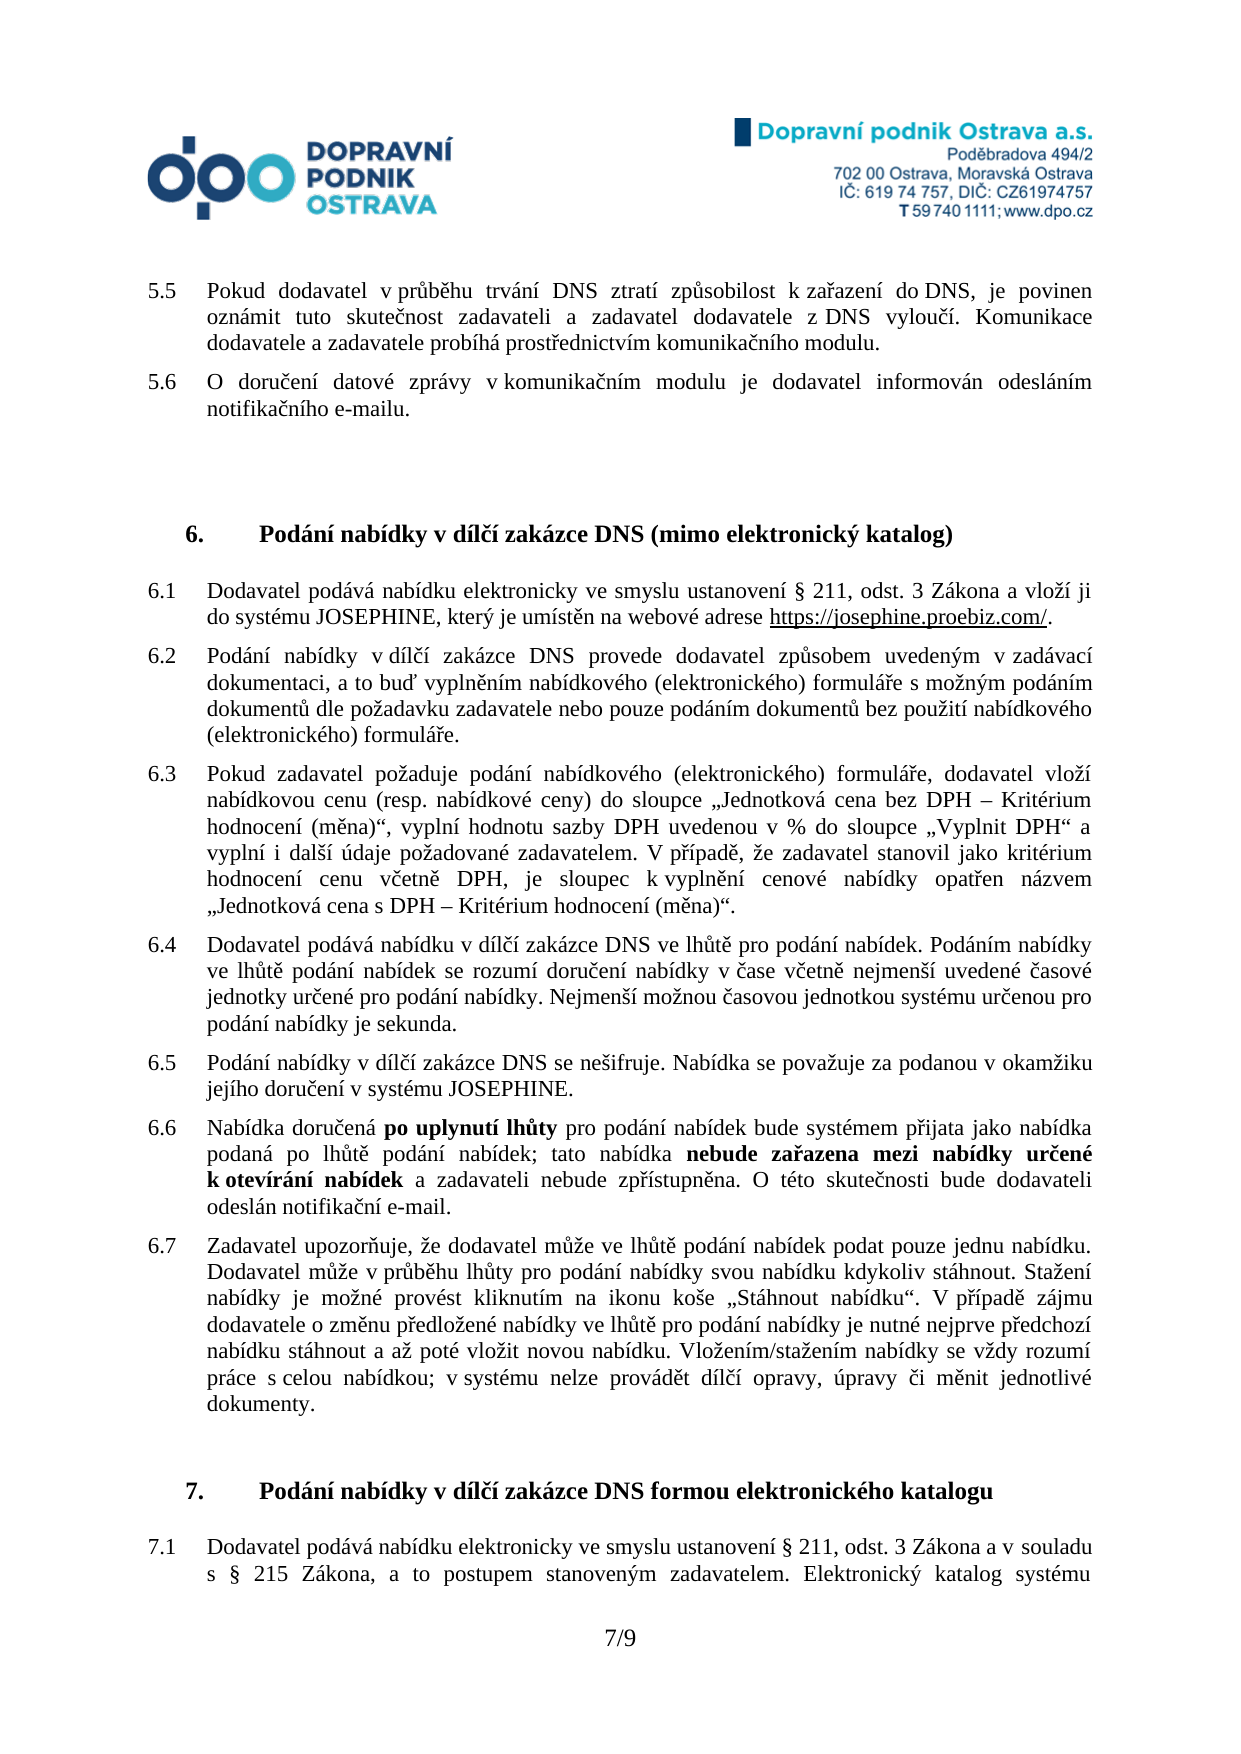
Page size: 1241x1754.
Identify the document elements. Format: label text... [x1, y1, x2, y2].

text 6.4 Dodavatel podává nabídku v dílčí zakázce DNS ve lhůtě pro podání nabídek. Podáním nabídky ve lhůtě podání nabídek se rozumí doručení nabídky v čase včetně nejmenší uvedené časové jednotky určené pro podání nabídky. Nejmenší možnou časovou jednotkou systému určenou pro podání nabídky je sekunda. [148, 931, 1093, 1036]
text 5.5 Pokud dodavatel v průběhu trvání DNS ztratí způsobilost k zařazení do DNS, je povinen oznámit tuto skutečnost zadavateli a zadavatel dodavatele z DNS vyloučí. Komunikace dodavatele a zadavatele probíhá prostřednictvím komunikačního modulu. [148, 277, 1093, 356]
text 6.2 Podání nabídky v dílčí zakázce DNS provede dodavatel způsobem uvedeným v zadávací dokumentaci, a to buď vyplněním nabídkového (elektronického) formuláře s možným podáním dokumentů dle požadavku zadavatele nebo pouze podáním dokumentů bez použití nabídkového (elektronického) formuláře. [148, 642, 1093, 748]
picture [734, 118, 1093, 220]
text 6.1 Dodavatel podává nabídku elektronicky ve smyslu ustanovení § 211, odst. 3 Zákona a vloží ji do systému JOSEPHINE, který je umístěn na webové adrese https://josephine.proebiz.com/. [148, 577, 1093, 630]
text 5.6 O doručení datové zprávy v komunikačním modulu je dodavatel informován odesláním notifikačního e-mailu. [148, 368, 1093, 421]
subtitle Podání nabídky v dílčí zakázce DNS (mimo elektronický katalog) [185, 519, 1093, 548]
text 6.5 Podání nabídky v dílčí zakázce DNS se nešifruje. Nabídka se považuje za podanou v okamžiku jejího doručení v systému JOSEPHINE. [148, 1049, 1093, 1101]
picture [147, 136, 454, 220]
subtitle Podání nabídky v dílčí zakázce DNS formou elektronického katalogu [185, 1476, 1093, 1505]
text 6.3 Pokud zadavatel požaduje podání nabídkového (elektronického) formuláře, dodavatel vloží nabídkovou cenu (resp. nabídkové ceny) do sloupce „Jednotková cena bez DPH – Kritérium hodnocení (měna)“, vyplní hodnotu sazby DPH uvedenou v % do sloupce „Vyplnit DPH“ a vyplní i další údaje požadované zadavatelem. V případě, že zadavatel stanovil jako kritérium hodnocení cenu včetně DPH, je sloupec k vyplnění cenové nabídky opatřen názvem „Jednotková cena s DPH – Kritérium hodnocení (měna)“. [148, 760, 1093, 918]
text 6.6 Nabídka doručená po uplynutí lhůty pro podání nabídek bude systémem přijata jako nabídka podaná po lhůtě podání nabídek; tato nabídka nebude zařazena mezi nabídky určené k otevírání nabídek a zadavateli nebude zpřístupněna. O této skutečnosti bude dodavateli odeslán notifikační e-mail. [148, 1114, 1093, 1219]
text 6.7 Zadavatel upozorňuje, že dodavatel může ve lhůtě podání nabídek podat pouze jednu nabídku. Dodavatel může v průběhu lhůty pro podání nabídky svou nabídku kdykoliv stáhnout. Stažení nabídky je možné provést kliknutím na ikonu koše „Stáhnout nabídku“. V případě zájmu dodavatele o změnu předložené nabídky ve lhůtě pro podání nabídky je nutné nejprve předchozí nabídku stáhnout a až poté vložit novou nabídku. Vložením/stažením nabídky se vždy rozumí práce s celou nabídkou; v systému nelze provádět dílčí opravy, úpravy či měnit jednotlivé dokumenty. [148, 1232, 1093, 1416]
